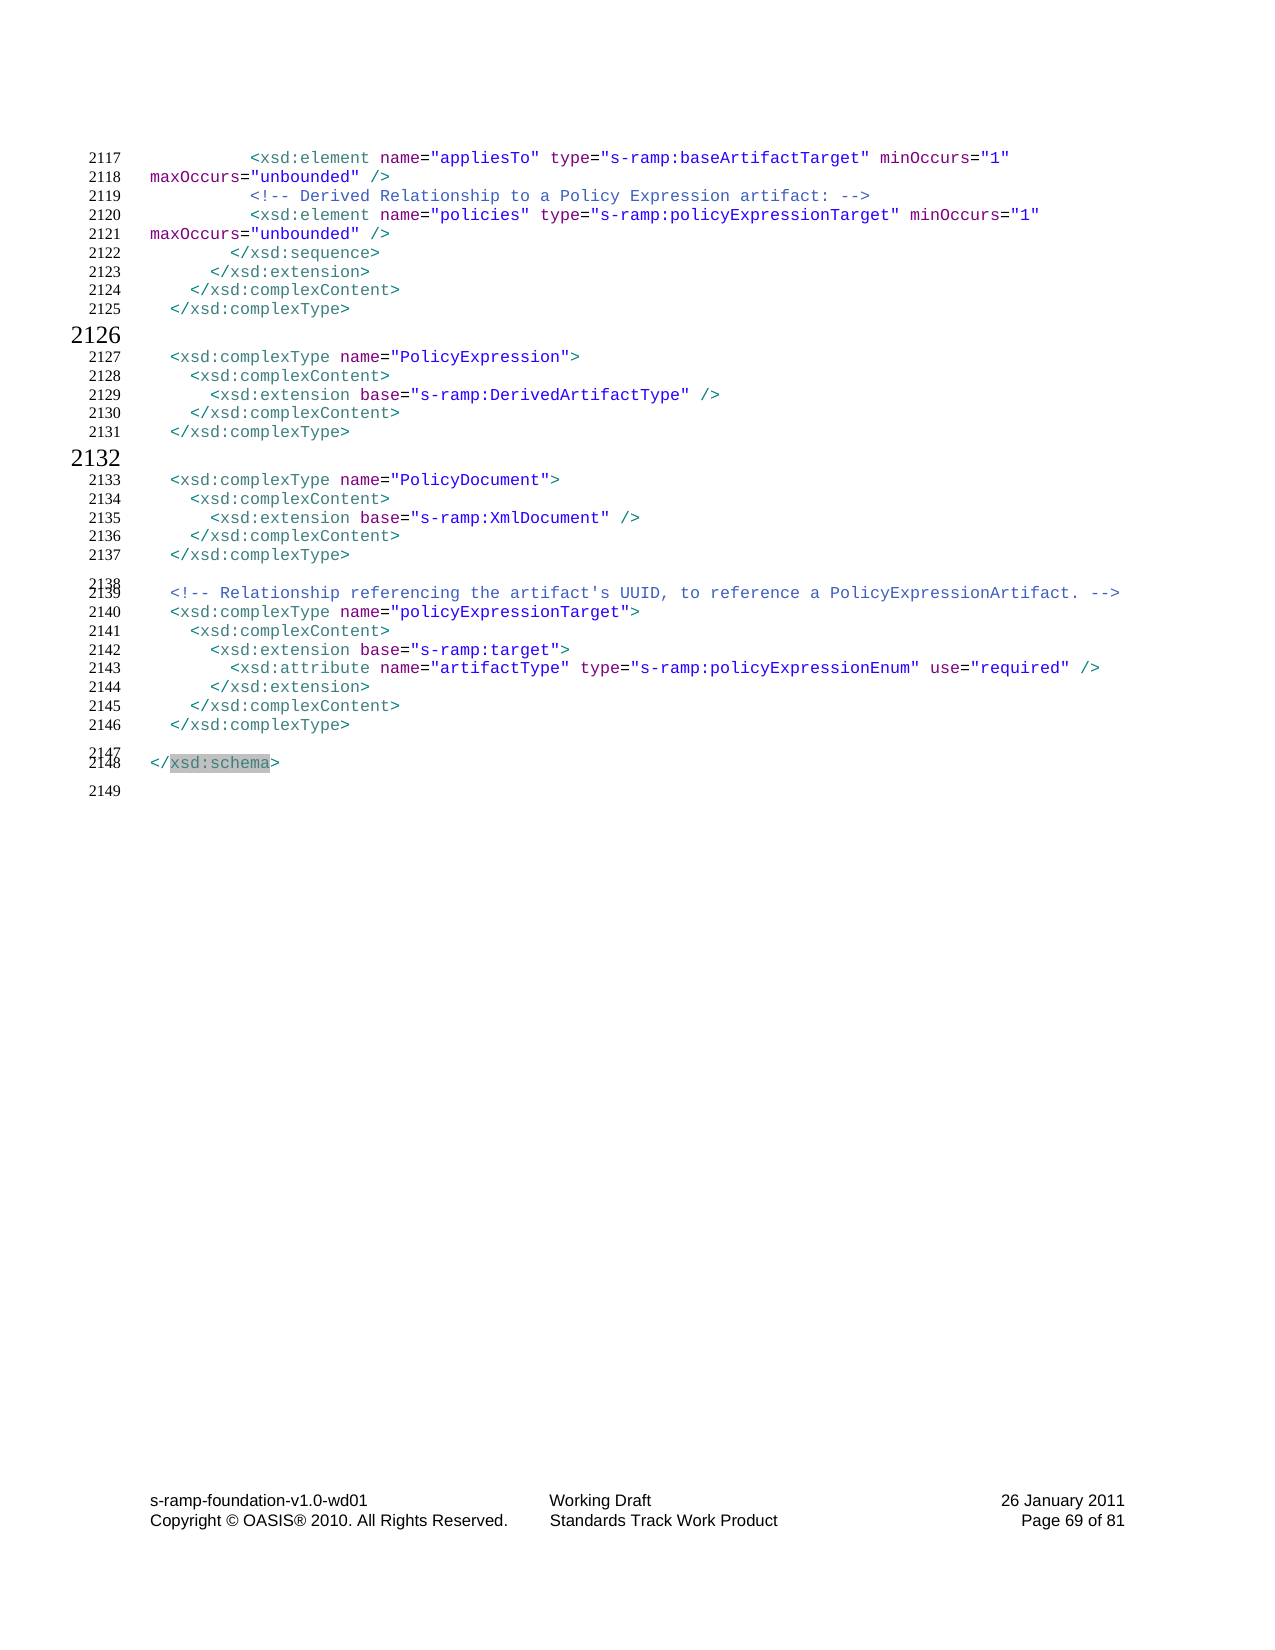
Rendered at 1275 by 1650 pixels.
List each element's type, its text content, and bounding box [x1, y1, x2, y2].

text <xsd:complexType name="PolicyExpression"> [150, 348, 1125, 367]
text <xsd:extension base="s-ramp:XmlDocument" /> [150, 509, 1125, 528]
text <xsd:complexType name="PolicyDocument"> [150, 471, 1125, 490]
text <xsd:element name="appliesTo" type="s-ramp:baseArtifactTarget" minOccurs="1" maxOccurs="unbounded" /> [150, 150, 1125, 188]
text <xsd:extension base="s-ramp:target"> [150, 641, 1125, 660]
text </xsd:complexContent> [150, 528, 1125, 547]
text </xsd:sequence> [150, 244, 1125, 263]
text </xsd:schema> [270, 754, 1125, 773]
text <xsd:complexContent> [150, 622, 1125, 641]
text </xsd:complexContent> [150, 405, 1125, 424]
text <xsd:complexType name="policyExpressionTarget"> [150, 603, 1125, 622]
text <!-- Derived Relationship to a Policy Expression artifact: --> [150, 188, 1125, 207]
text </xsd:complexType> [150, 717, 1125, 735]
text </xsd:complexType> [150, 301, 1125, 320]
text </xsd:extension> [150, 263, 1125, 282]
text </xsd:complexContent> [150, 282, 1125, 301]
text <xsd:extension base="s-ramp:DerivedArtifactType" /> [150, 386, 1125, 405]
text </xsd:extension> [150, 679, 1125, 698]
text </xsd:complexContent> [150, 698, 1125, 717]
text <xsd:complexContent> [150, 367, 1125, 386]
text <xsd:complexContent> [150, 490, 1125, 509]
text </xsd:complexType> [150, 424, 1125, 443]
text <xsd:element name="policies" type="s-ramp:policyExpressionTarget" minOccurs="1" maxOccurs="unbounded" /> [150, 207, 1125, 244]
text <!-- Relationship referencing the artifact's UUID, to reference a PolicyExpressionArtifact. --> [150, 584, 1125, 603]
text </xsd:complexType> [150, 547, 1125, 566]
text <xsd:attribute name="artifactType" type="s-ramp:policyExpressionEnum" use="required" /> [150, 660, 1125, 679]
